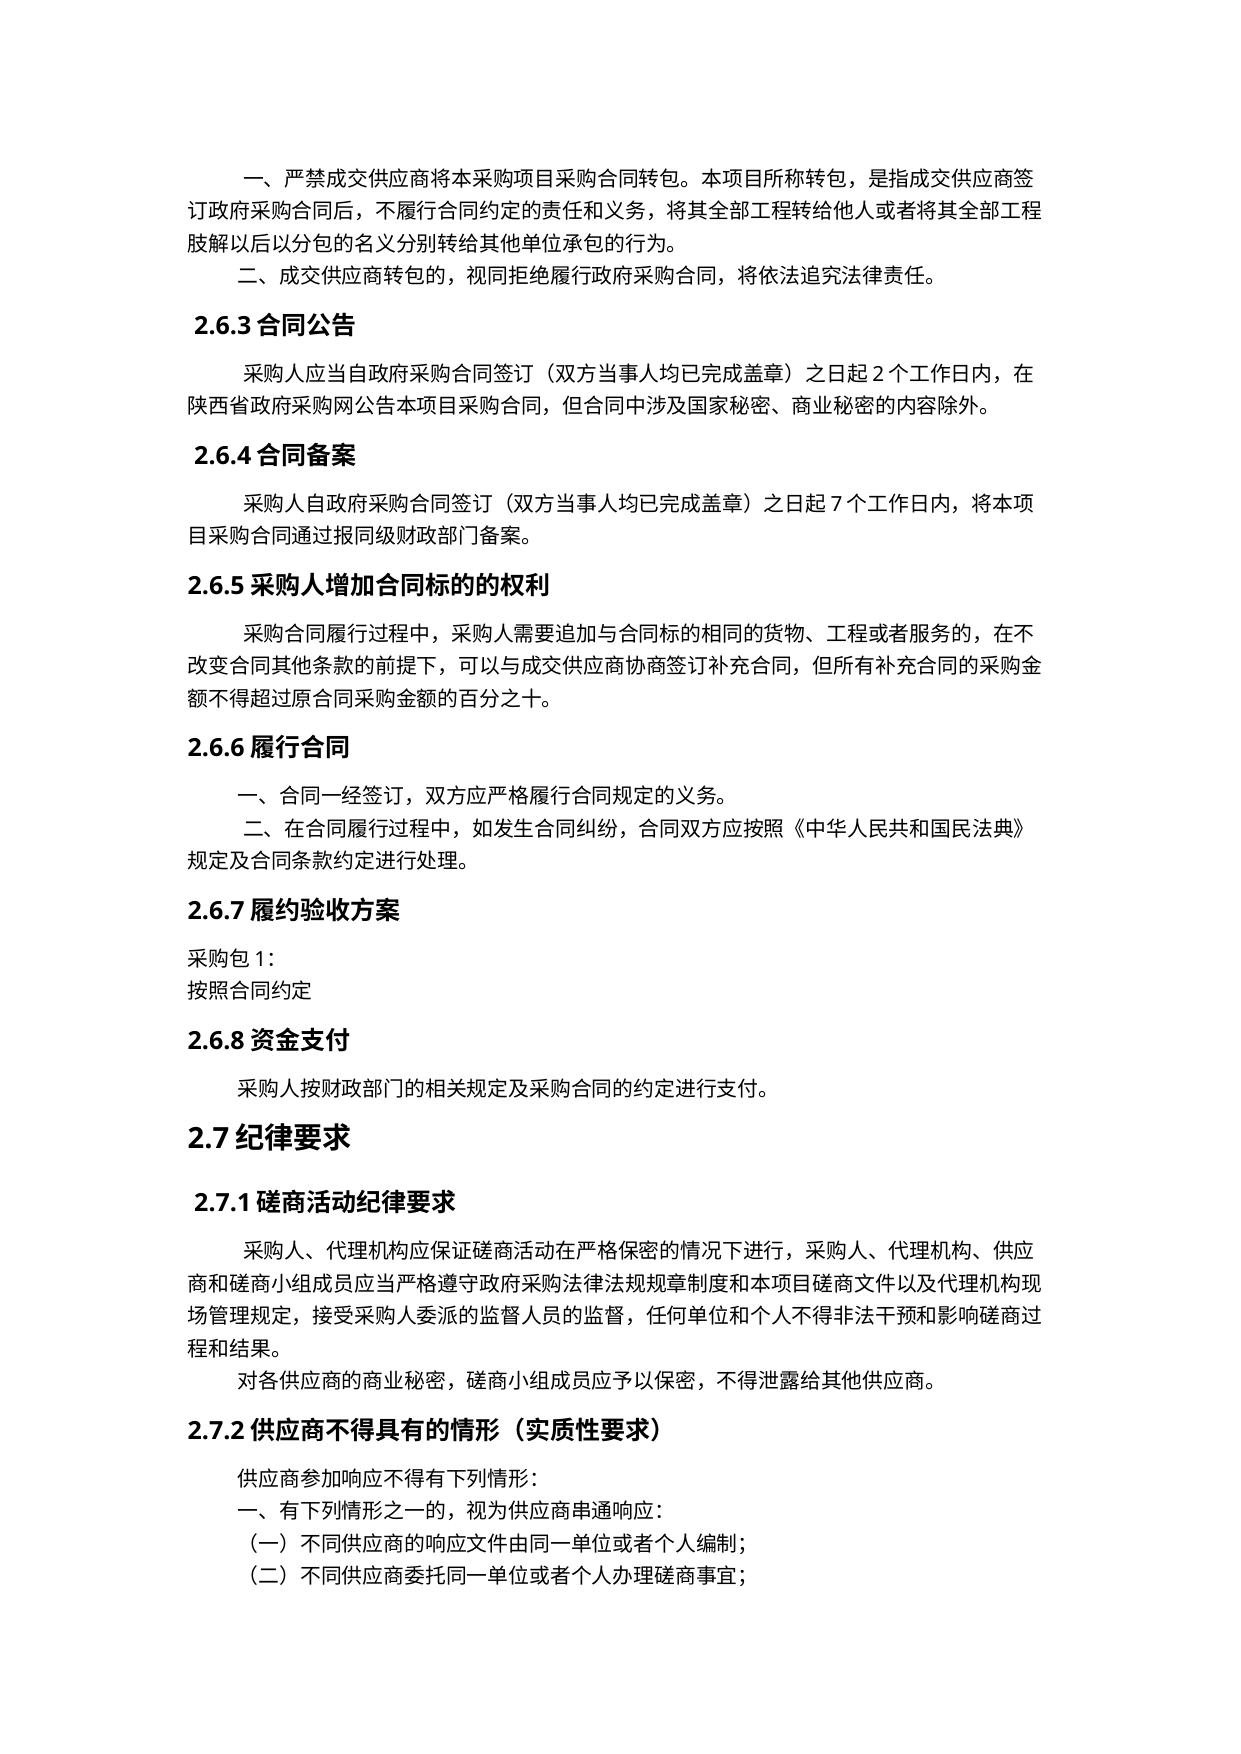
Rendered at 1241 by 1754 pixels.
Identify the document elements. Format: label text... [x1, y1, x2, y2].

text 2.6.8资金支付 [187, 1007, 1053, 1072]
text 2.6.5采购人增加合同标的的权利 [187, 552, 1053, 617]
text 二、成交供应商转包的，视同拒绝履行政府采购合同，将依法追究法律责任。 [187, 259, 1053, 292]
text 2.7.1磋商活动纪律要求 [187, 1169, 1053, 1234]
text 供应商参加响应不得有下列情形： [187, 1462, 1053, 1494]
text 采购包1： [187, 942, 1053, 974]
text 二、在合同履行过程中，如发生合同纠纷，合同双方应按照《中华人民共和国民法典》规定及合同条款约定进行处理。 [187, 812, 1053, 877]
text 2.6.3合同公告 [187, 292, 1053, 357]
text 采购人应当自政府采购合同签订（双方当事人均已完成盖章）之日起2个工作日内，在陕西省政府采购网公告本项目采购合同，但合同中涉及国家秘密、商业秘密的内容除外。 [187, 357, 1053, 422]
text 2.7.2供应商不得具有的情形（实质性要求） [187, 1397, 1053, 1462]
text 2.7纪律要求 [187, 1104, 1053, 1169]
text 对各供应商的商业秘密，磋商小组成员应予以保密，不得泄露给其他供应商。 [187, 1364, 1053, 1397]
text 2.6.7履约验收方案 [187, 877, 1053, 942]
text 一、有下列情形之一的，视为供应商串通响应： [187, 1494, 1053, 1527]
text （二）不同供应商委托同一单位或者个人办理磋商事宜； [187, 1559, 1053, 1592]
text （一）不同供应商的响应文件由同一单位或者个人编制； [187, 1527, 1053, 1559]
text 采购合同履行过程中，采购人需要追加与合同标的相同的货物、工程或者服务的，在不改变合同其他条款的前提下，可以与成交供应商协商签订补充合同，但所有补充合同的采购金额不得超过原合同采购金额的百分之十。 [187, 617, 1053, 714]
text 一、合同一经签订，双方应严格履行合同规定的义务。 [187, 779, 1053, 812]
text 采购人、代理机构应保证磋商活动在严格保密的情况下进行，采购人、代理机构、供应商和磋商小组成员应当严格遵守政府采购法律法规规章制度和本项目磋商文件以及代理机构现场管理规定，接受采购人委派的监督人员的监督，任何单位和个人不得非法干预和影响磋商过程和结果。 [187, 1234, 1053, 1364]
text 采购人自政府采购合同签订（双方当事人均已完成盖章）之日起7个工作日内，将本项目采购合同通过报同级财政部门备案。 [187, 487, 1053, 552]
text 采购人按财政部门的相关规定及采购合同的约定进行支付。 [187, 1072, 1053, 1104]
text 2.6.6履行合同 [187, 714, 1053, 779]
text 一、严禁成交供应商将本采购项目采购合同转包。本项目所称转包，是指成交供应商签订政府采购合同后，不履行合同约定的责任和义务，将其全部工程转给他人或者将其全部工程肢解以后以分包的名义分别转给其他单位承包的行为。 [187, 162, 1053, 259]
text 按照合同约定 [187, 974, 1053, 1007]
text 2.6.4合同备案 [187, 422, 1053, 487]
